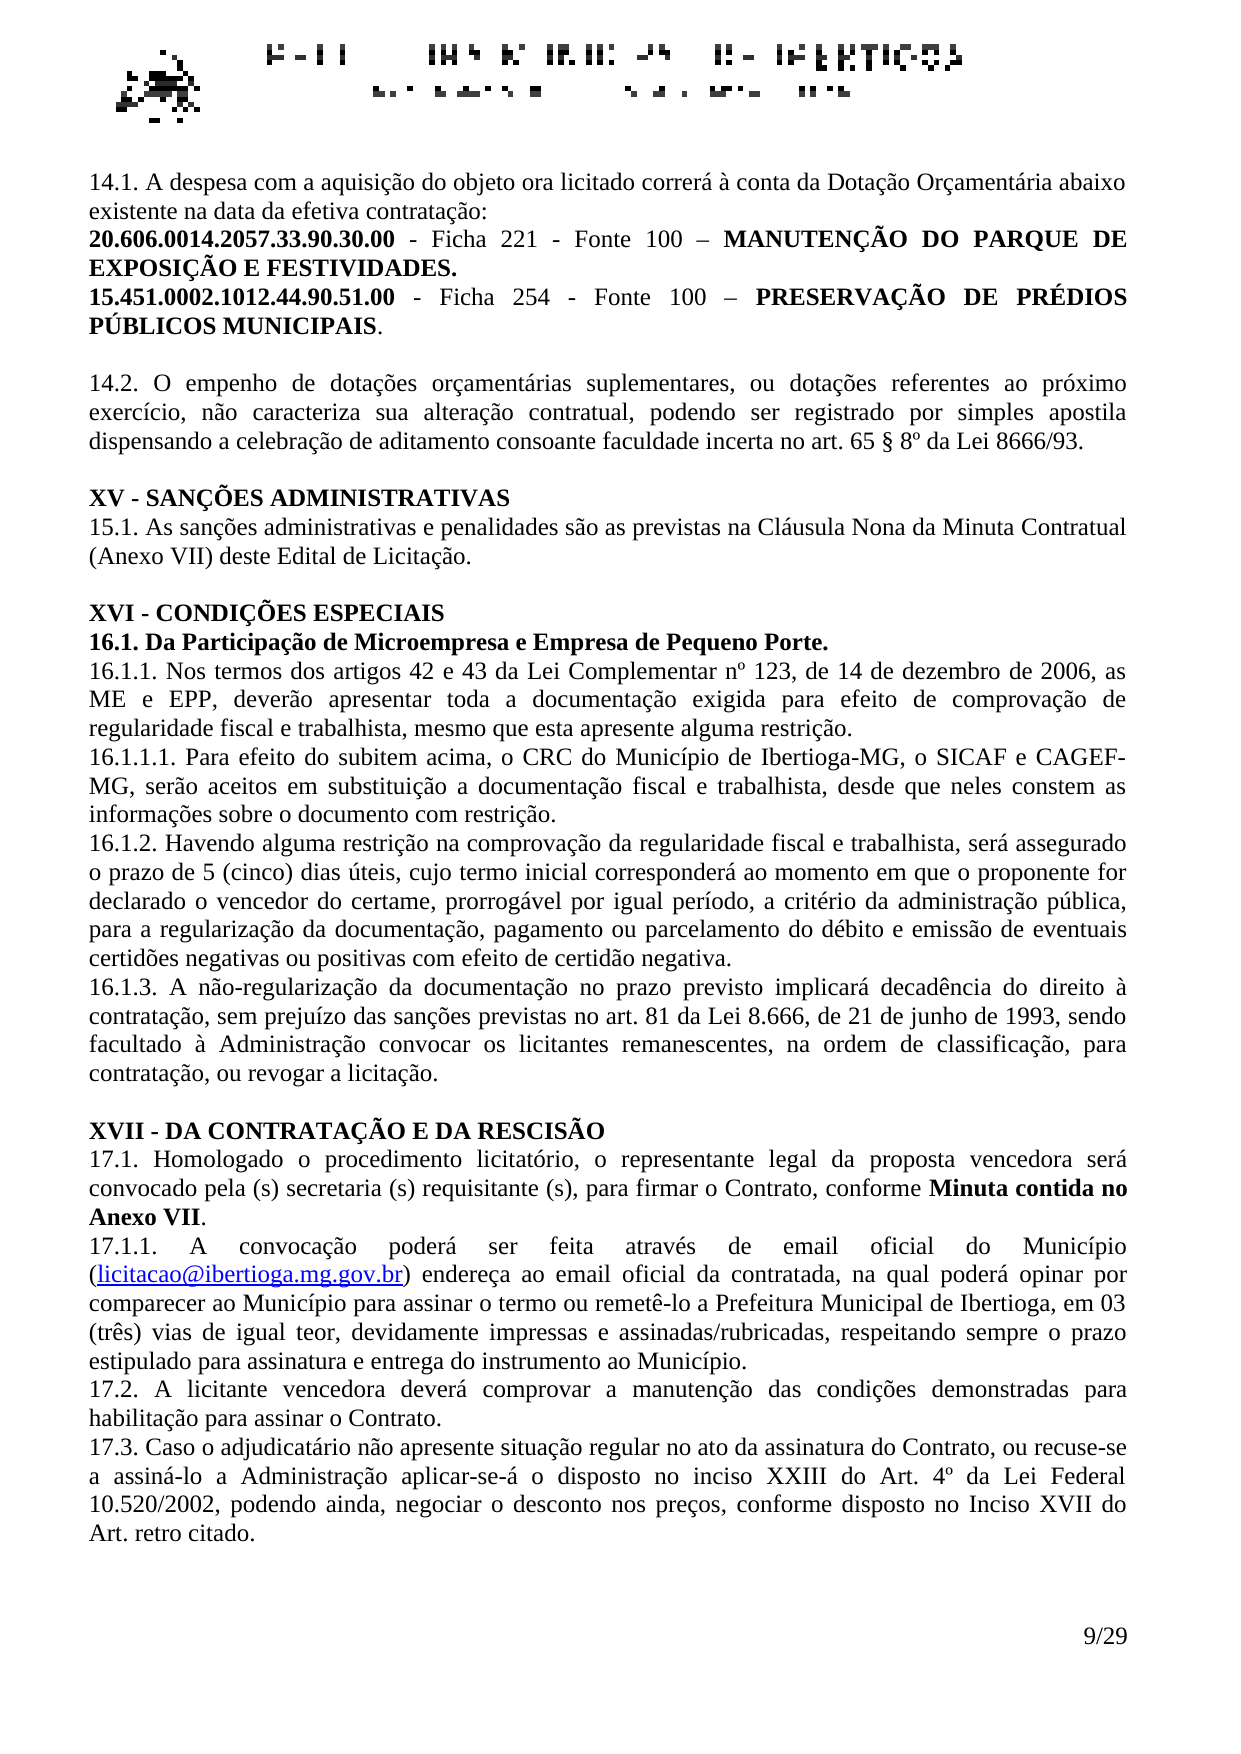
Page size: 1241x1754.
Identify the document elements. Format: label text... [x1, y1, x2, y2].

text 20.606.0014.2057.33.90.30.00 - Ficha 221 - Fonte 100 – MANUTENÇÃO DO PARQUE DE EXPOSIÇÃO E FESTIVIDADES. [89, 224, 1128, 282]
text 14.1. A despesa com a aquisição do objeto ora licitado correrá à conta da Dotação Orçamentária abaixo existente na data da efetiva contratação: [89, 167, 1128, 224]
text 15.451.0002.1012.44.90.51.00 - Ficha 254 - Fonte 100 – PRESERVAÇÃO DE PRÉDIOS PÚBLICOS MUNICIPAIS. [89, 282, 1128, 339]
text 15.1. As sanções administrativas e penalidades são as previstas na Cláusula Nona da Minuta Contratual (Anexo VII) deste Edital de Licitação. [89, 512, 1128, 569]
text 17.1.1. A convocação poderá ser feita através de email oficial do Município (licitacao@ibertioga.mg.gov.br) endereça ao email oficial da contratada, na qual poderá opinar por comparecer ao Município para assinar o termo ou remetê-lo a Prefeitura Municipal de Ibertioga, em 03 (três) vias de igual teor, devidamente impressas e assinadas/rubricadas, respeitando sempre o prazo estipulado para assinatura e entrega do instrumento ao Município. [89, 1231, 1128, 1374]
text 16.1.1. Nos termos dos artigos 42 e 43 da Lei Complementar nº 123, de 14 de dezembro de 2006, as ME e EPP, deverão apresentar toda a documentação exigida para efeito de comprovação de regularidade fiscal e trabalhista, mesmo que esta apresente alguma restrição. [89, 656, 1128, 742]
text 16.1.1.1. Para efeito do subitem acima, o CRC do Município de Ibertioga-MG, o SICAF e CAGEF-MG, serão aceitos em substituição a documentação fiscal e trabalhista, desde que neles constem as informações sobre o documento com restrição. [89, 742, 1128, 828]
text XV - SANÇÕES ADMINISTRATIVAS [89, 483, 1128, 512]
text 17.3. Caso o adjudicatário não apresente situação regular no ato da assinatura do Contrato, ou recuse-se a assiná-lo a Administração aplicar-se-á o disposto no inciso XXIII do Art. 4º da Lei Federal 10.520/2002, podendo ainda, negociar o desconto nos preços, conforme disposto no Inciso XVII do Art. retro citado. [89, 1432, 1128, 1547]
text 16.1.3. A não-regularização da documentação no prazo previsto implicará decadência do direito à contratação, sem prejuízo das sanções previstas no art. 81 da Lei 8.666, de 21 de junho de 1993, sendo facultado à Administração convocar os licitantes remanescentes, na ordem de classificação, para contratação, ou revogar a licitação. [89, 972, 1128, 1087]
text 17.2. A licitante vencedora deverá comprovar a manutenção das condições demonstradas para habilitação para assinar o Contrato. [89, 1374, 1128, 1432]
text 14.2. O empenho de dotações orçamentárias suplementares, ou dotações referentes ao próximo exercício, não caracteriza sua alteração contratual, podendo ser registrado por simples apostila dispensando a celebração de aditamento consoante faculdade incerta no art. 65 § 8º da Lei 8666/93. [89, 368, 1128, 454]
subtitle XVII - DA CONTRATAÇÃO E DA RESCISÃO [89, 1116, 1128, 1144]
text 16.1.2. Havendo alguma restrição na comprovação da regularidade fiscal e trabalhista, será assegurado o prazo de 5 (cinco) dias úteis, cujo termo inicial corresponderá ao momento em que o proponente for declarado o vencedor do certame, prorrogável por igual período, a critério da administração pública, para a regularização da documentação, pagamento ou parcelamento do débito e emissão de eventuais certidões negativas ou positivas com efeito de certidão negativa. [89, 828, 1128, 972]
text XVI - CONDIÇÕES ESPECIAIS [89, 598, 1128, 627]
text 16.1. Da Participação de Microempresa e Empresa de Pequeno Porte. [89, 627, 1128, 656]
text 17.1. Homologado o procedimento licitatório, o representante legal da proposta vencedora será convocado pela (s) secretaria (s) requisitante (s), para firmar o Contrato, conforme Minuta contida no Anexo VII. [89, 1144, 1128, 1231]
